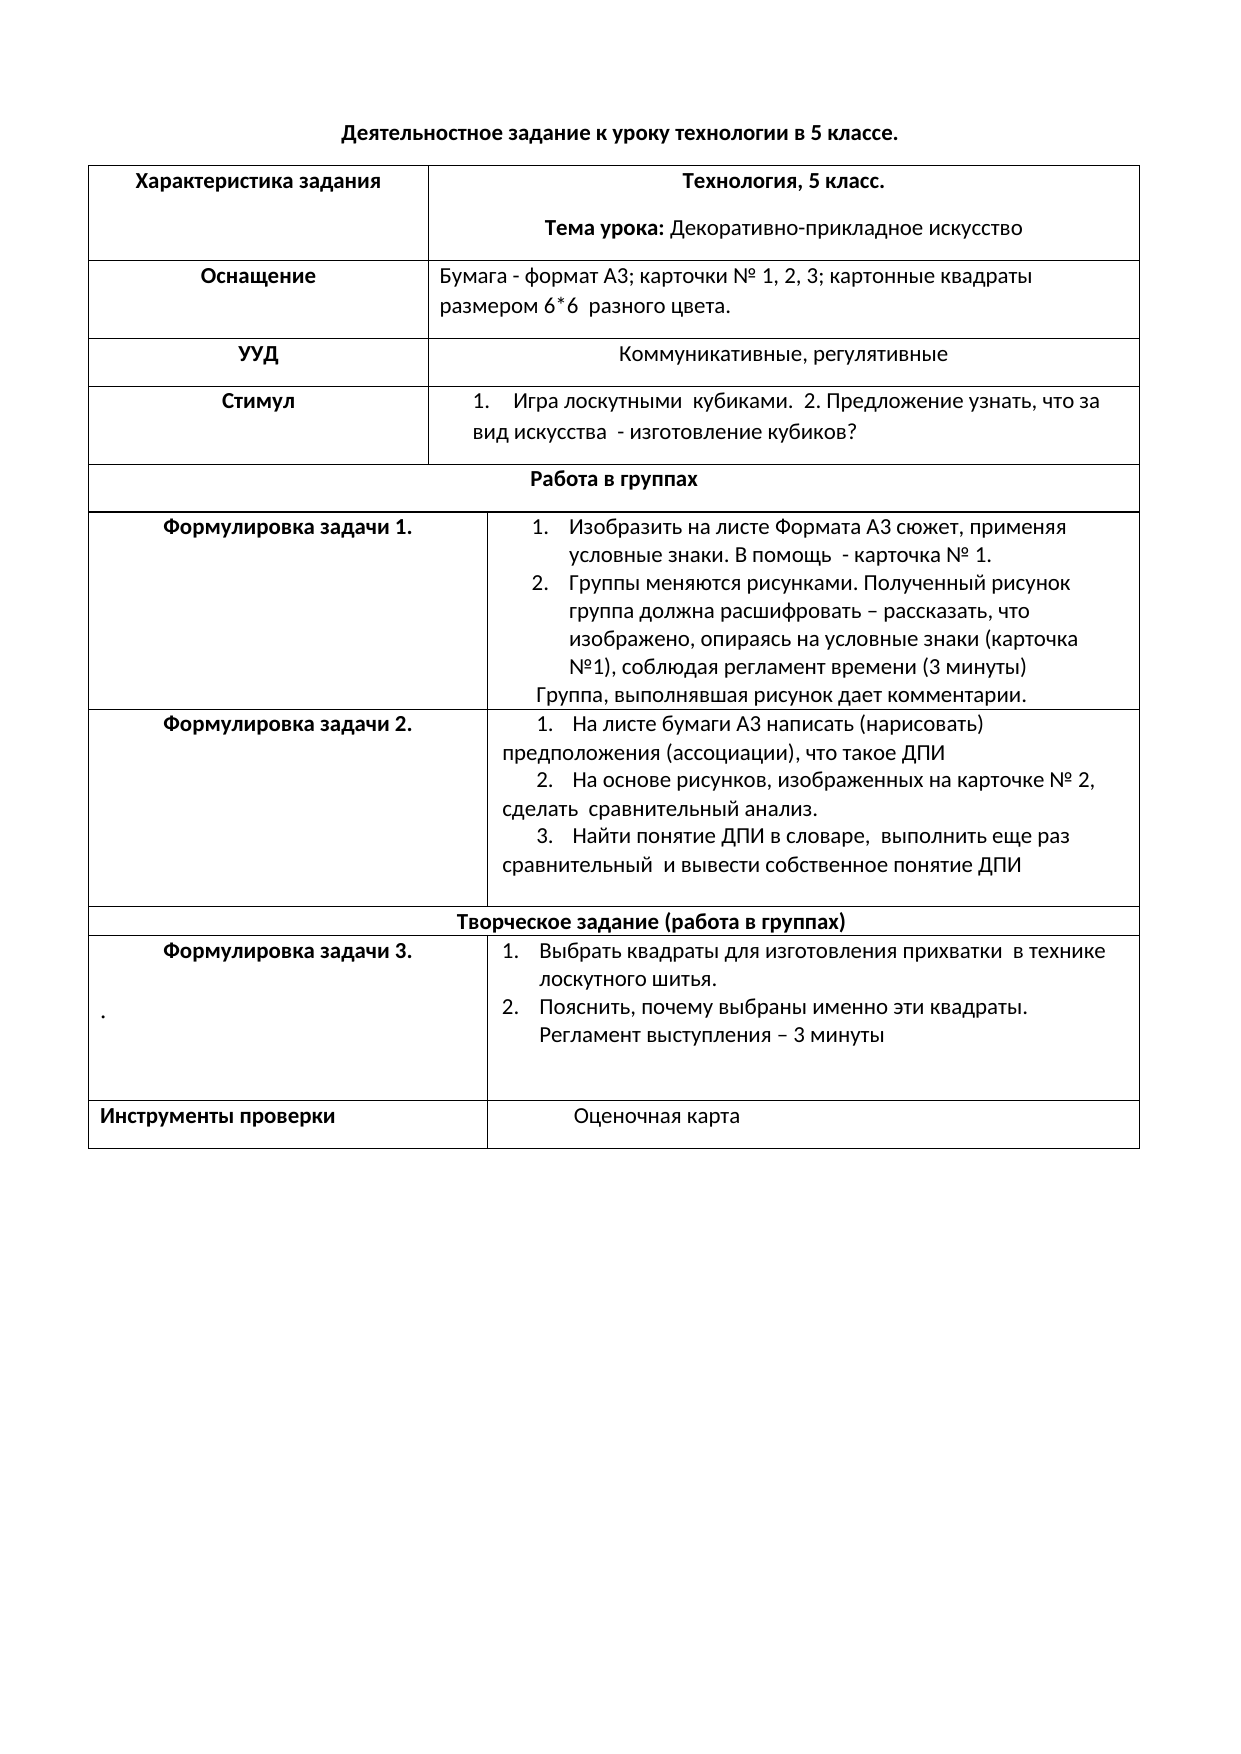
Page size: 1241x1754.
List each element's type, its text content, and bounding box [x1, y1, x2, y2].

table_cell Оснащение [89, 261, 428, 338]
table_cell Формулировка задачи 3. . [89, 936, 487, 1100]
table_cell На листе бумаги А3 написать (нарисовать) предположения (ассоциации), что такое ДПИ На основе рисунков, изображенных на карточке № 2, сделать сравнительный анализ. Найти понятие ДПИ в словаре, выполнить еще раз сравнительный и вывести собственное понятие ДПИ [488, 710, 1139, 906]
table_cell Бумага - формат А3; карточки № 1, 2, 3; картонные квадраты размером 6*6 разного цвета. [429, 261, 1139, 338]
table_cell Стимул [89, 387, 428, 463]
table_cell Работа в группах [89, 465, 1139, 511]
table_cell Оценочная карта [488, 1101, 1139, 1148]
table_header Технология, 5 класс. Тема урока: Декоративно-прикладное искусство [429, 166, 1139, 260]
table_cell Игра лоскутными кубиками. 2. Предложение узнать, что за вид искусства - изготовление кубиков? [429, 387, 1139, 463]
table_cell Формулировка задачи 1. [89, 513, 487, 708]
table_cell Изобразить на листе Формата А3 сюжет, применяя условные знаки. В помощь - карточка № 1. Группы меняются рисунками. Полученный рисунок группа должна расшифровать – рассказать, что изображено, опираясь на условные знаки (карточка №1), соблюдая регламент времени (3 минуты) Группа, выполнявшая рисунок дает комментарии. [488, 513, 1139, 708]
table_cell Коммуникативные, регулятивные [429, 339, 1139, 386]
table_header Характеристика задания [89, 166, 428, 260]
text Деятельностное задание к уроку технологии в 5 классе. [88, 118, 1152, 146]
table_cell Формулировка задачи 2. [89, 710, 487, 906]
table_cell Творческое задание (работа в группах) [89, 907, 1139, 935]
table_cell Выбрать квадраты для изготовления прихватки в технике лоскутного шитья. Пояснить, почему выбраны именно эти квадраты. Регламент выступления – 3 минуты [488, 936, 1139, 1100]
table_cell УУД [89, 339, 428, 386]
table_cell Инструменты проверки [89, 1101, 487, 1148]
